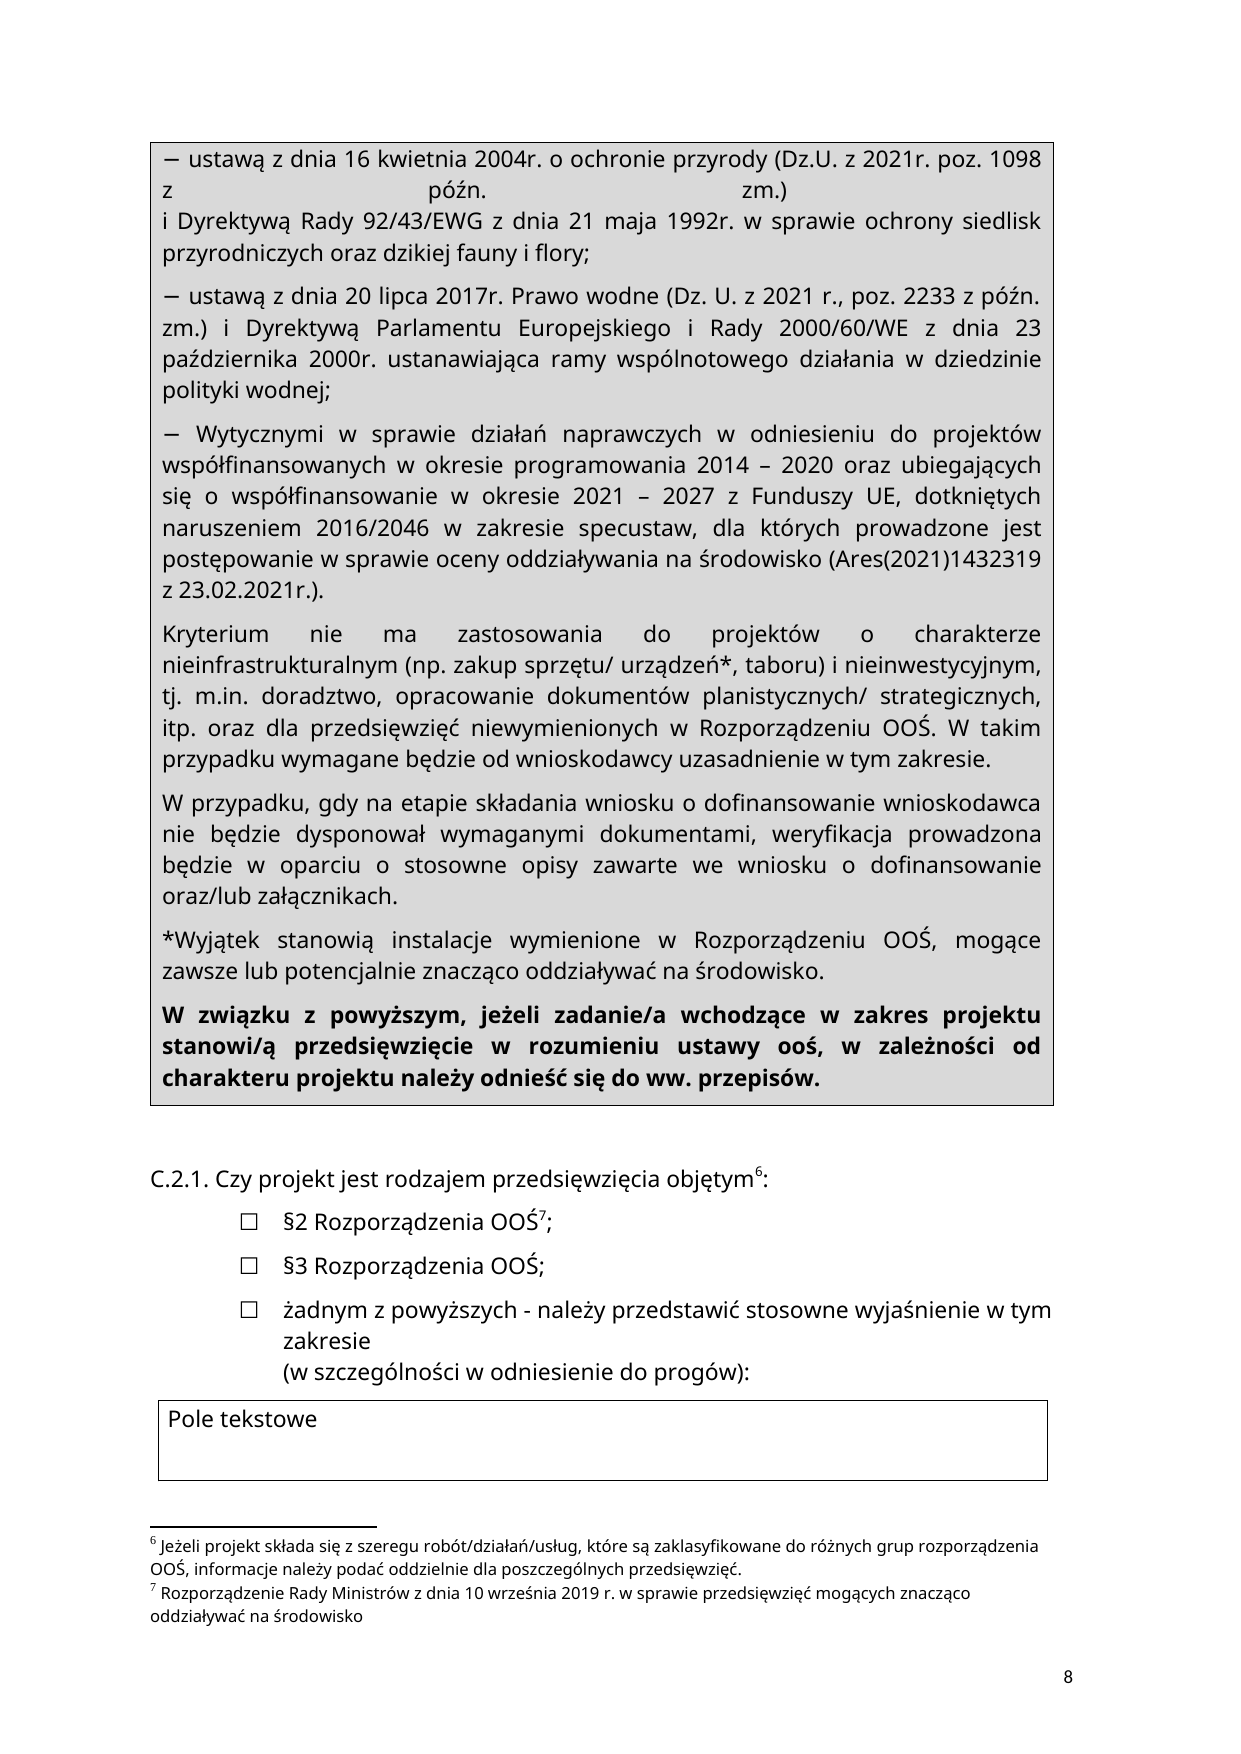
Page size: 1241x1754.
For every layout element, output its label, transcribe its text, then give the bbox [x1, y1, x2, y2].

text Pole tekstowe [159, 1401, 1047, 1434]
text żadnym z powyższych - należy przedstawić stosowne wyjaśnienie w tym zakresie (w szczególności w odniesienie do progów): [239, 1294, 1053, 1388]
text §3 Rozporządzenia OOŚ; [239, 1250, 1053, 1281]
text §2 Rozporządzenia OOŚ; [239, 1206, 1053, 1238]
text C.2.1. Czy projekt jest rodzajem przedsięwzięcia objętym: [150, 1163, 1053, 1194]
